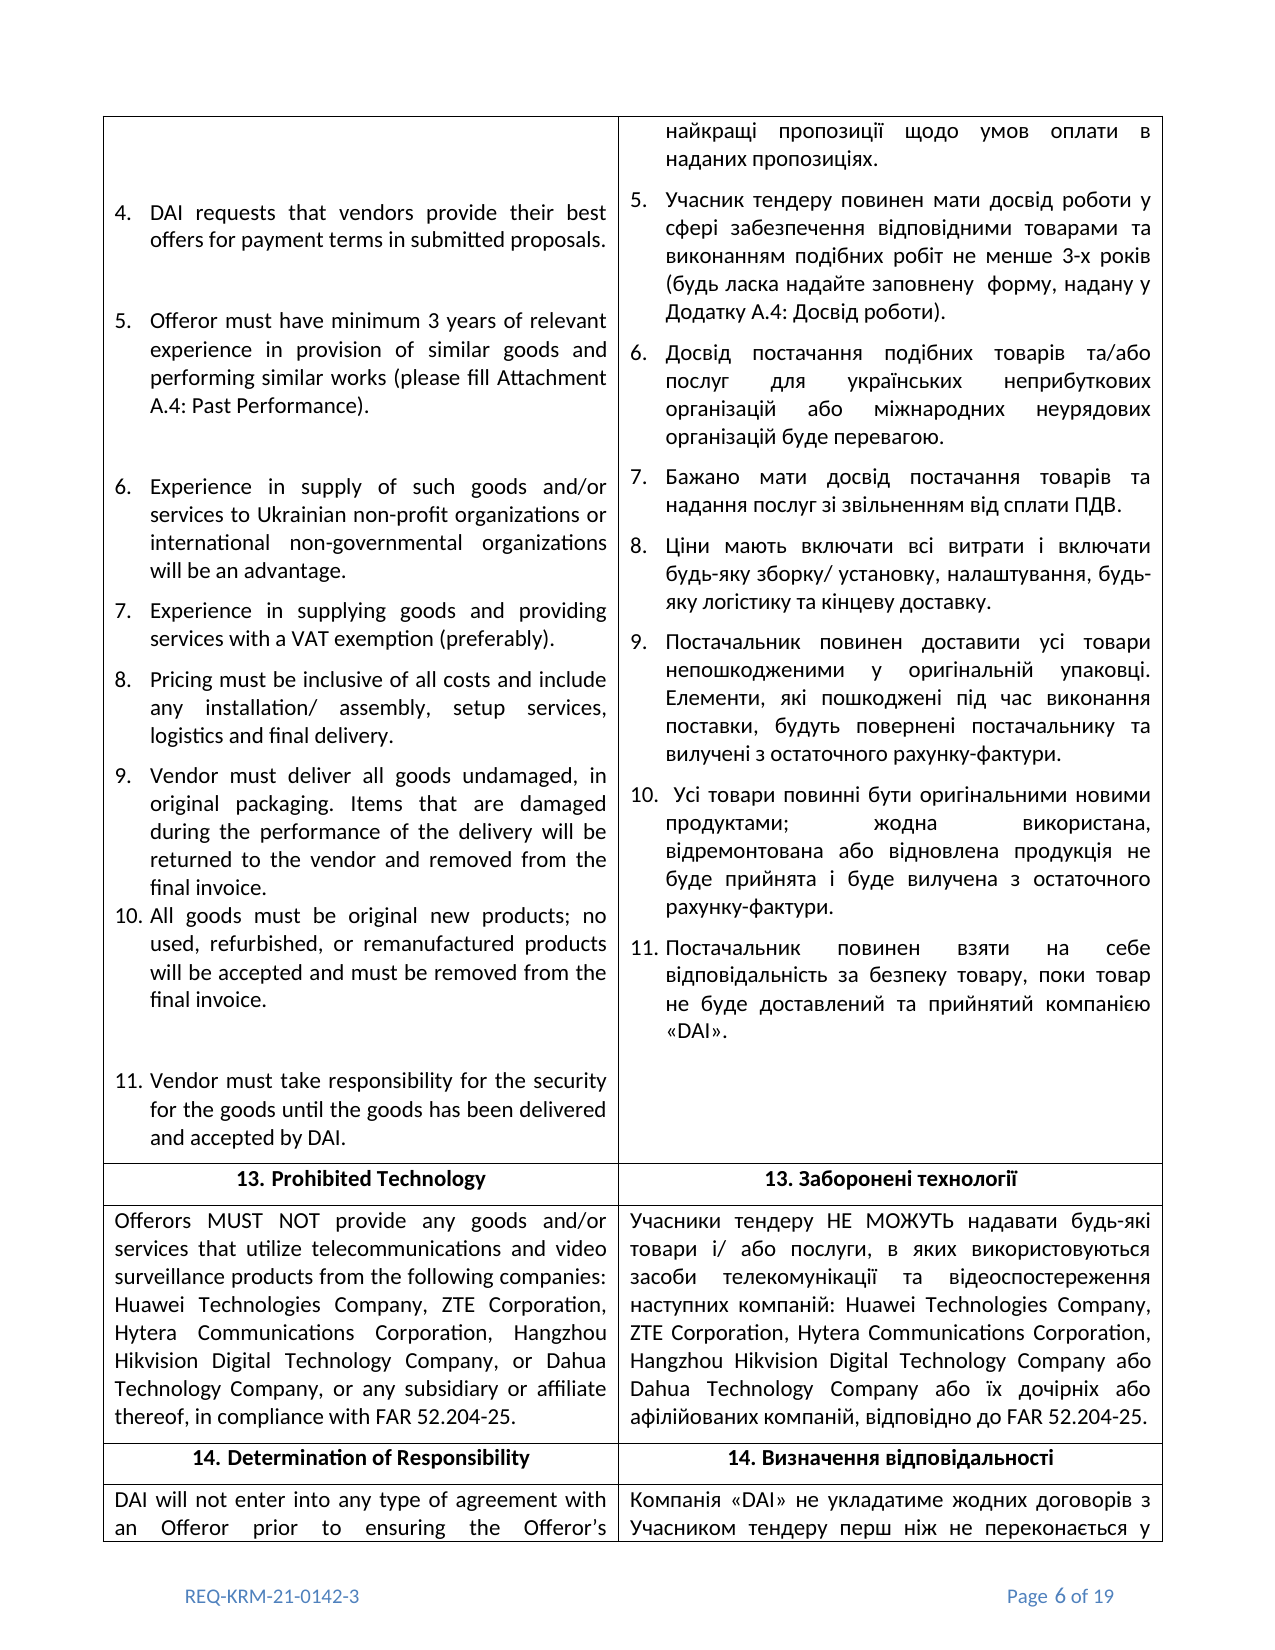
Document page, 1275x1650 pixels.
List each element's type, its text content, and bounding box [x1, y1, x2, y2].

table_cell Prohibited Technology [104, 1164, 618, 1205]
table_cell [104, 117, 618, 1163]
table_cell Учасники тендеру НЕ МОЖУТЬ надавати будь-які товари і/ або послуги, в яких використовуються засоби телекомунікації та відеоспостереження наступних компаній: Huawei Technologies Company, ZTE Corporation, Hytera Communications Corporation, Hangzhou Hikvision Digital Technology Company або Dahua Technology Company або їх дочірніх або афілійованих компаній, відповідно до FAR 52.204-25. [619, 1206, 1162, 1442]
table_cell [619, 1485, 1162, 1541]
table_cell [104, 1485, 618, 1541]
table_cell 14. Визначення відповідальності [619, 1444, 1162, 1484]
table_cell Offerors MUST NOT provide any goods and/or services that utilize telecommunications and video surveillance products from the following companies: Huawei Technologies Company, ZTE Corporation, Hytera Communications Corporation, Hangzhou Hikvision Digital Technology Company, or Dahua Technology Company, or any subsidiary or affiliate thereof, in compliance with FAR 52.204-25. [104, 1206, 618, 1442]
table_cell 13. Заборонені технології [619, 1164, 1162, 1205]
table_cell Determination of Responsibility [104, 1444, 618, 1484]
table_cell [619, 117, 1162, 1163]
